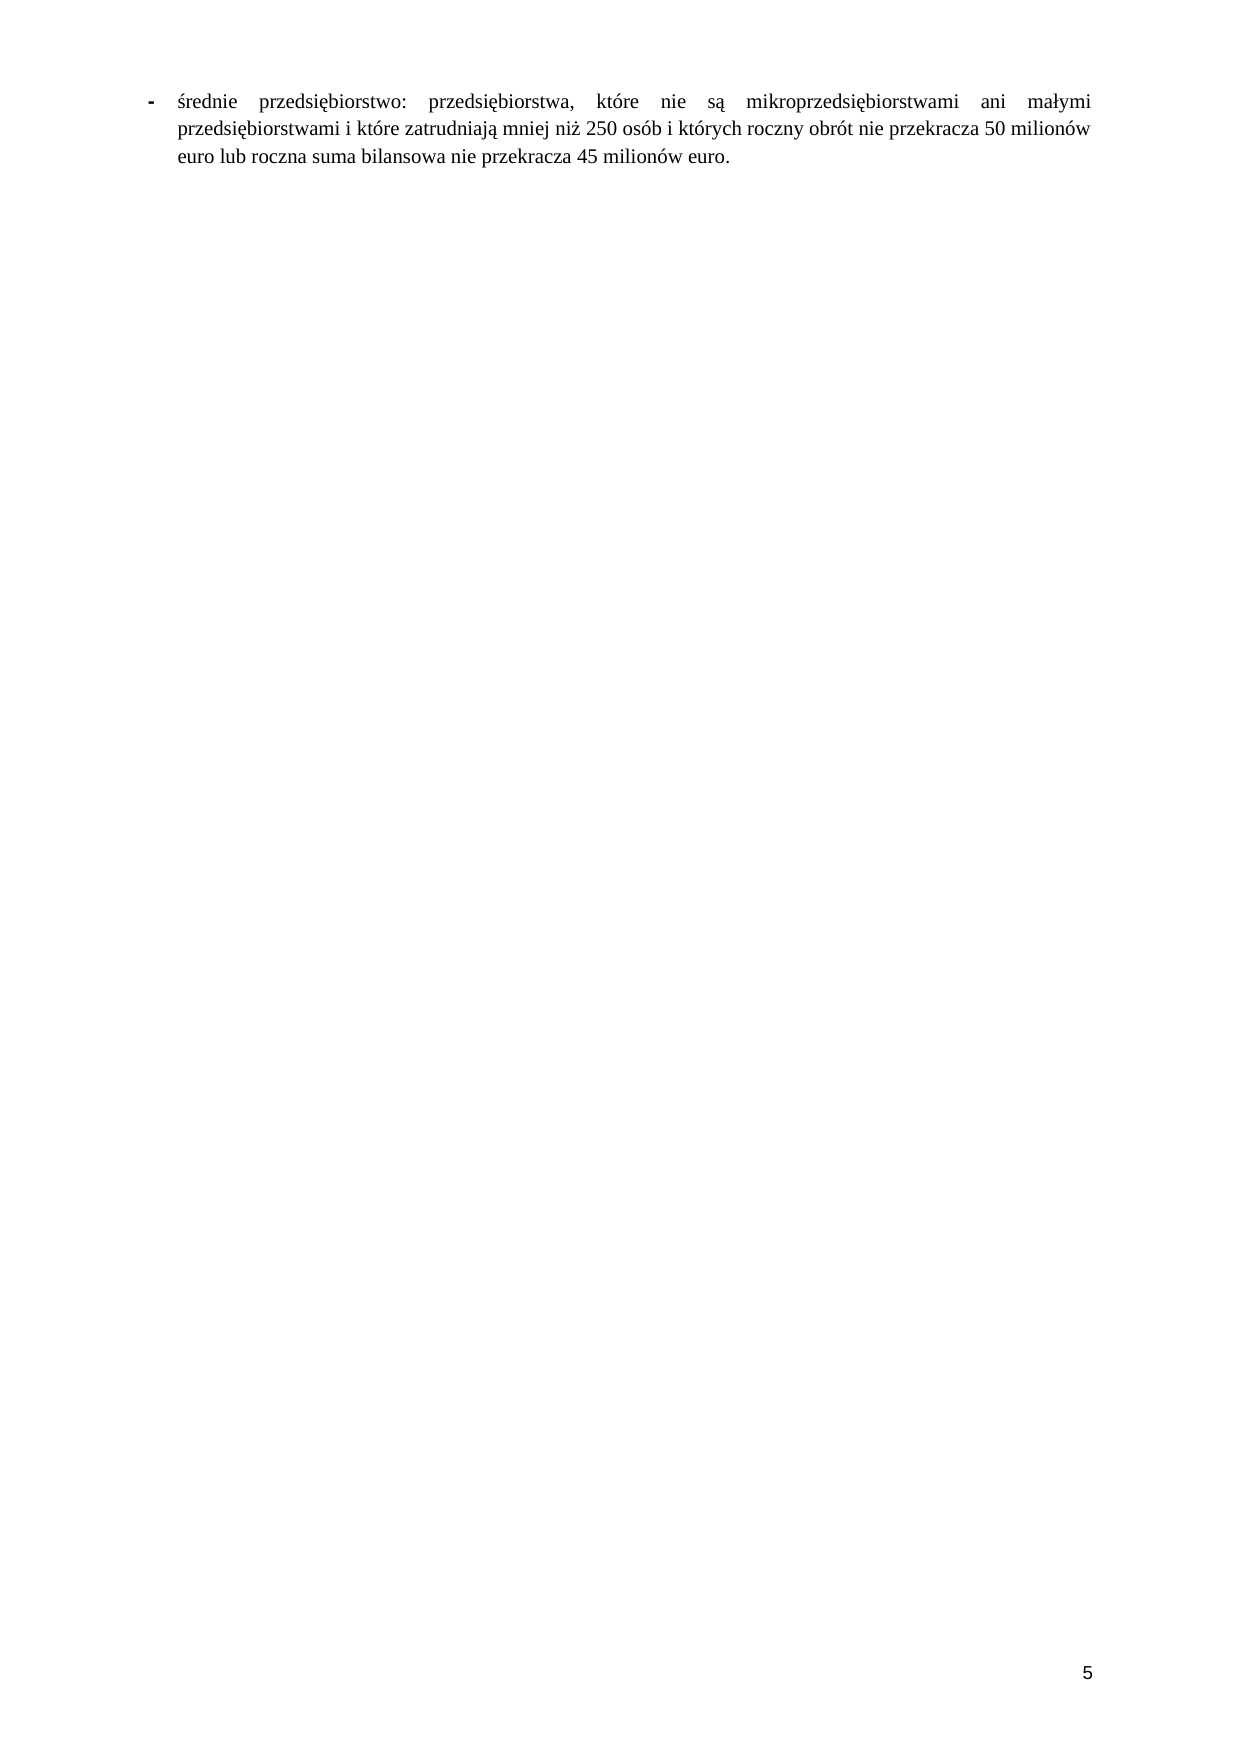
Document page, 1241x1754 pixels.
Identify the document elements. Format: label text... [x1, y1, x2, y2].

list średnie przedsiębiorstwo: przedsiębiorstwa, które nie są mikroprzedsiębiorstwami ani małymi przedsiębiorstwami i które zatrudniają mniej niż 250 osób i których roczny obrót nie przekracza 50 milionów euro lub roczna suma bilansowa nie przekracza 45 milionów euro. [148, 89, 1092, 168]
